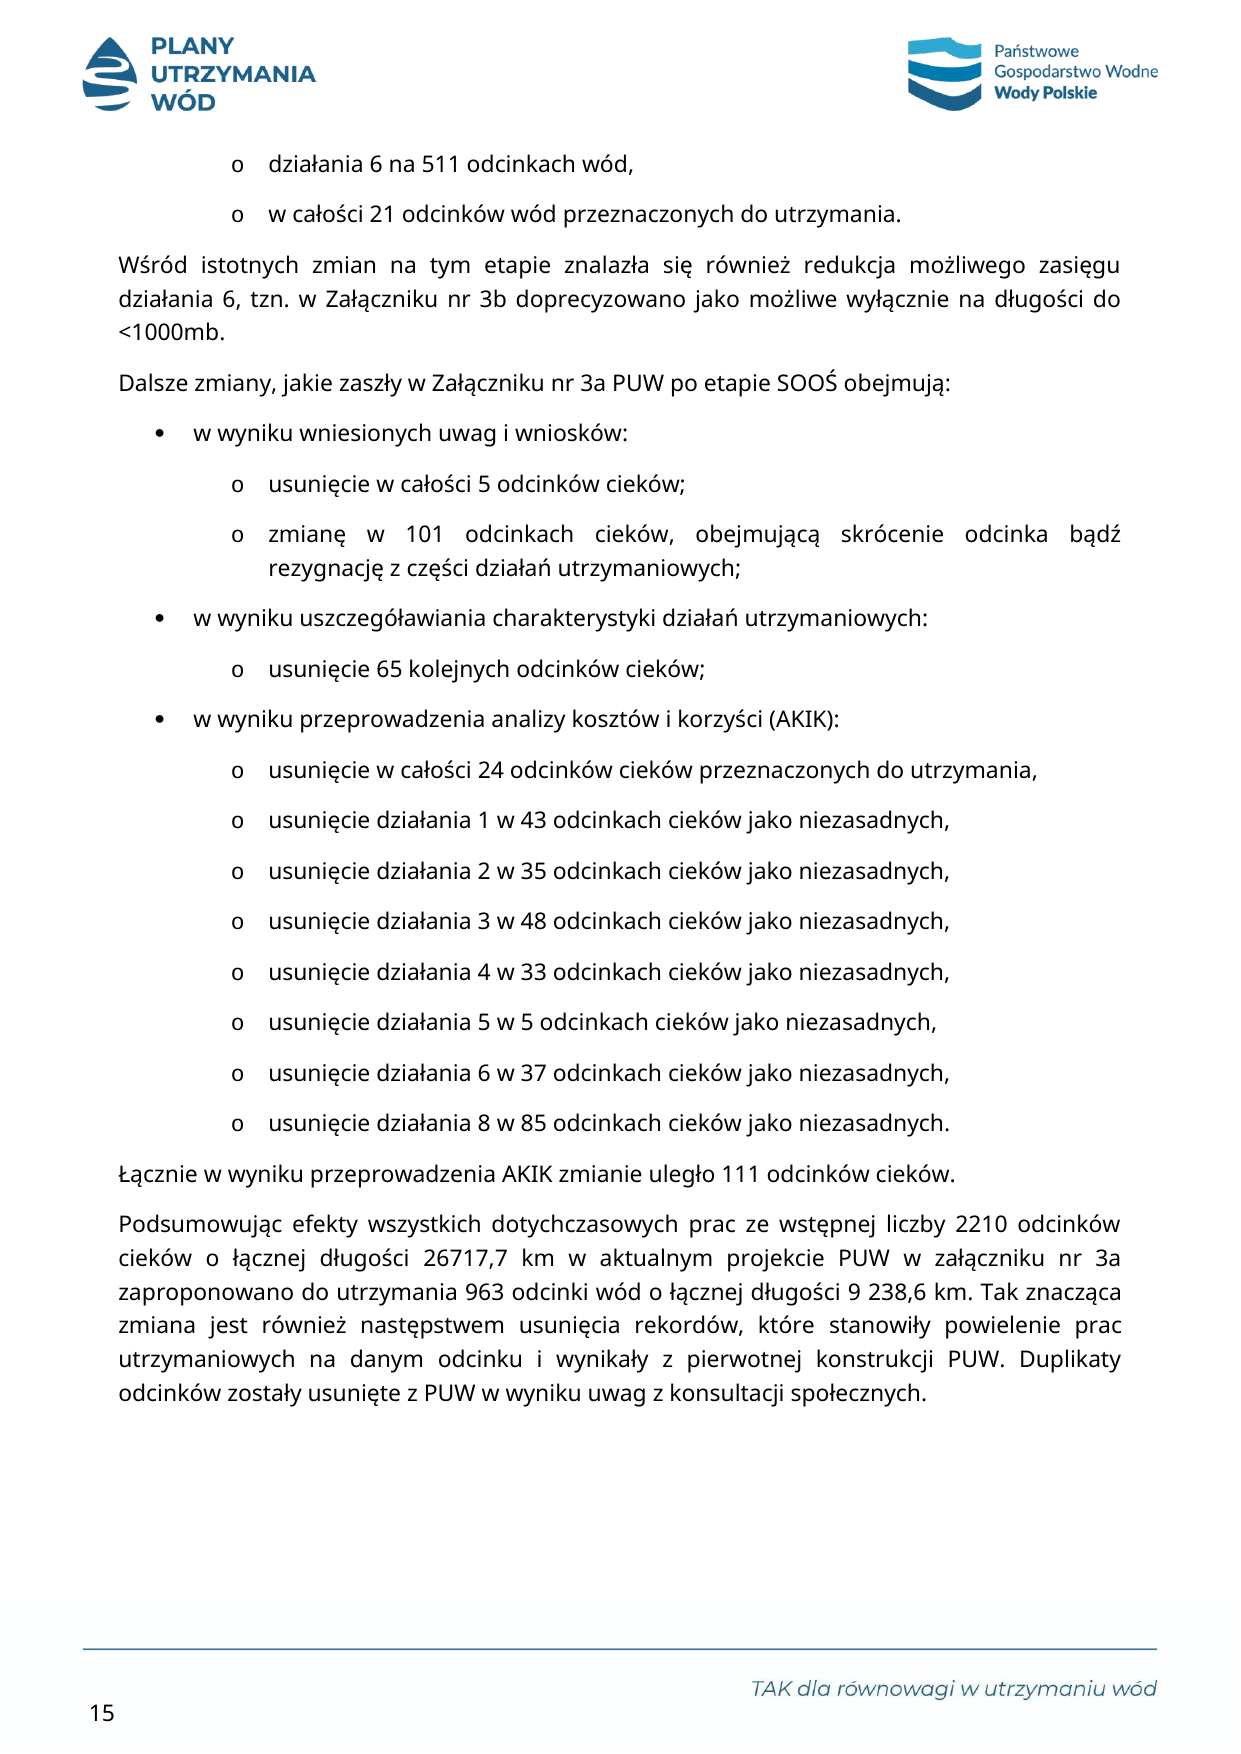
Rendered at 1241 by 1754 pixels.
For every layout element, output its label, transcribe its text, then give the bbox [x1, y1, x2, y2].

list w wyniku uszczegóławiania charakterystyki działań utrzymaniowych: [156, 602, 1122, 633]
list usunięcie w całości 5 odcinków cieków; [231, 467, 1122, 499]
text Łącznie w wyniku przeprowadzenia AKIK zmianie uległo 111 odcinków cieków. [118, 1158, 1122, 1189]
text Podsumowując efekty wszystkich dotychczasowych prac ze wstępnej liczby 2210 odcinków cieków o łącznej długości 26717,7 km w aktualnym projekcie PUW w załączniku nr 3a zaproponowano do utrzymania 963 odcinki wód o łącznej długości 9 238,6 km. Tak znacząca zmiana jest również następstwem usunięcia rekordów, które stanowiły powielenie prac utrzymaniowych na danym odcinku i wynikały z pierwotnej konstrukcji PUW. Duplikaty odcinków zostały usunięte z PUW w wyniku uwag z konsultacji społecznych. [118, 1208, 1122, 1408]
list w wyniku przeprowadzenia analizy kosztów i korzyści (AKIK): [156, 703, 1122, 734]
list usunięcie działania 2 w 35 odcinkach cieków jako niezasadnych, [231, 855, 1122, 886]
text Dalsze zmiany, jakie zaszły w Załączniku nr 3a PUW po etapie SOOŚ obejmują: [118, 367, 1122, 398]
list działania 6 na 511 odcinkach wód, [231, 148, 1122, 179]
list usunięcie działania 6 w 37 odcinkach cieków jako niezasadnych, [231, 1057, 1122, 1088]
list usunięcie działania 1 w 43 odcinkach cieków jako niezasadnych, [231, 804, 1122, 836]
list usunięcie w całości 24 odcinków cieków przeznaczonych do utrzymania, [231, 754, 1122, 785]
list w całości 21 odcinków wód przeznaczonych do utrzymania. [231, 198, 1122, 229]
list usunięcie działania 4 w 33 odcinkach cieków jako niezasadnych, [231, 956, 1122, 987]
text Wśród istotnych zmian na tym etapie znalazła się również redukcja możliwego zasięgu działania 6, tzn. w Załączniku nr 3b doprecyzowano jako możliwe wyłącznie na długości do <1000mb. [118, 249, 1122, 347]
list usunięcie działania 3 w 48 odcinkach cieków jako niezasadnych, [231, 905, 1122, 937]
list usunięcie działania 8 w 85 odcinkach cieków jako niezasadnych. [231, 1107, 1122, 1139]
list w wyniku wniesionych uwag i wniosków: [156, 417, 1122, 448]
list usunięcie 65 kolejnych odcinków cieków; [231, 653, 1122, 684]
list zmianę w 101 odcinkach cieków, obejmującą skrócenie odcinka bądź rezygnację z części działań utrzymaniowych; [231, 518, 1122, 583]
picture [0, 1600, 1240, 1751]
picture [0, 0, 1241, 149]
list usunięcie działania 5 w 5 odcinkach cieków jako niezasadnych, [231, 1006, 1122, 1038]
